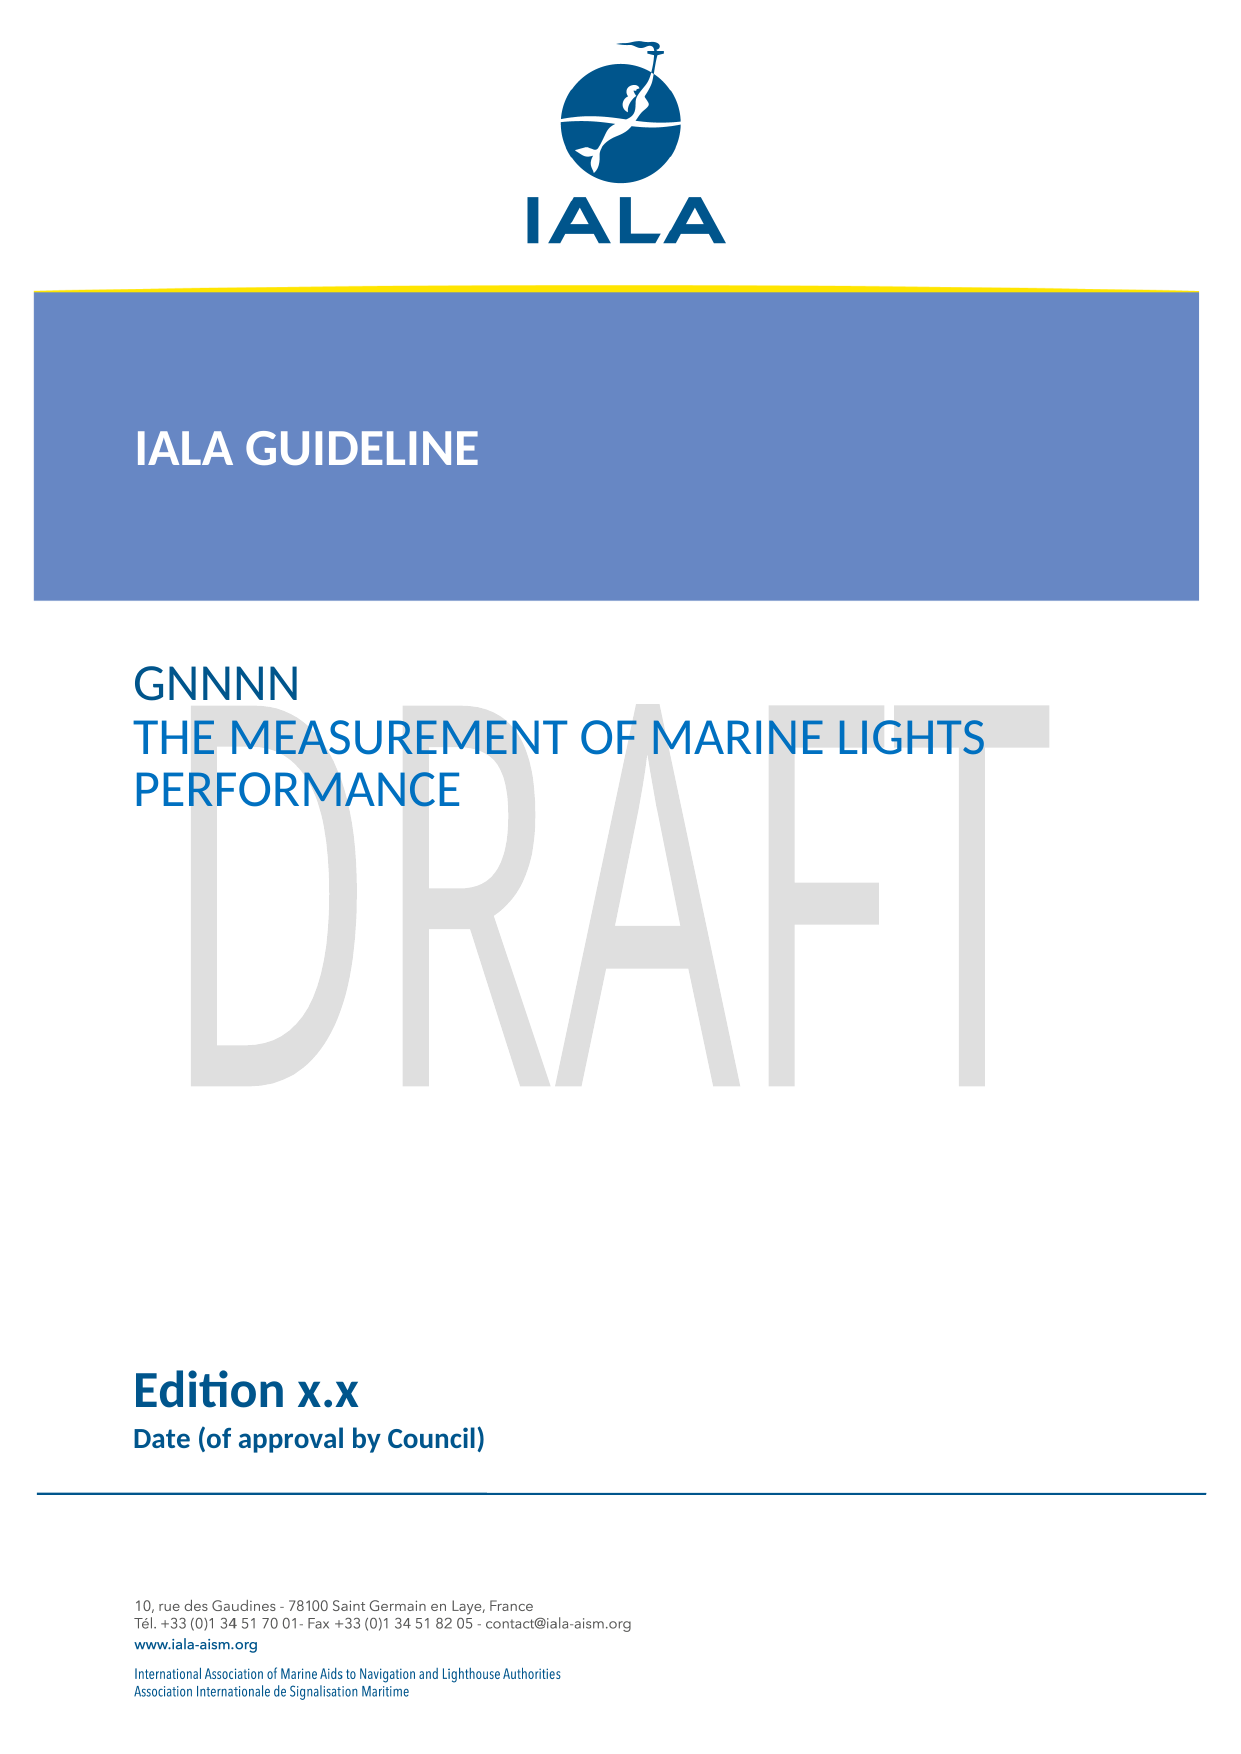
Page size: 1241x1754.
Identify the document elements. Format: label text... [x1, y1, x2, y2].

text Gnnnn [133, 649, 1107, 713]
picture [128, 1595, 662, 1714]
table_header IALA Guideline [40, 297, 1014, 604]
text Date (of approval by Council) [133, 1420, 1107, 1456]
text The Measurement of Marine Lights Performance [133, 713, 1107, 817]
text Edition x.x [133, 1357, 1107, 1420]
picture [0, 29, 1238, 612]
